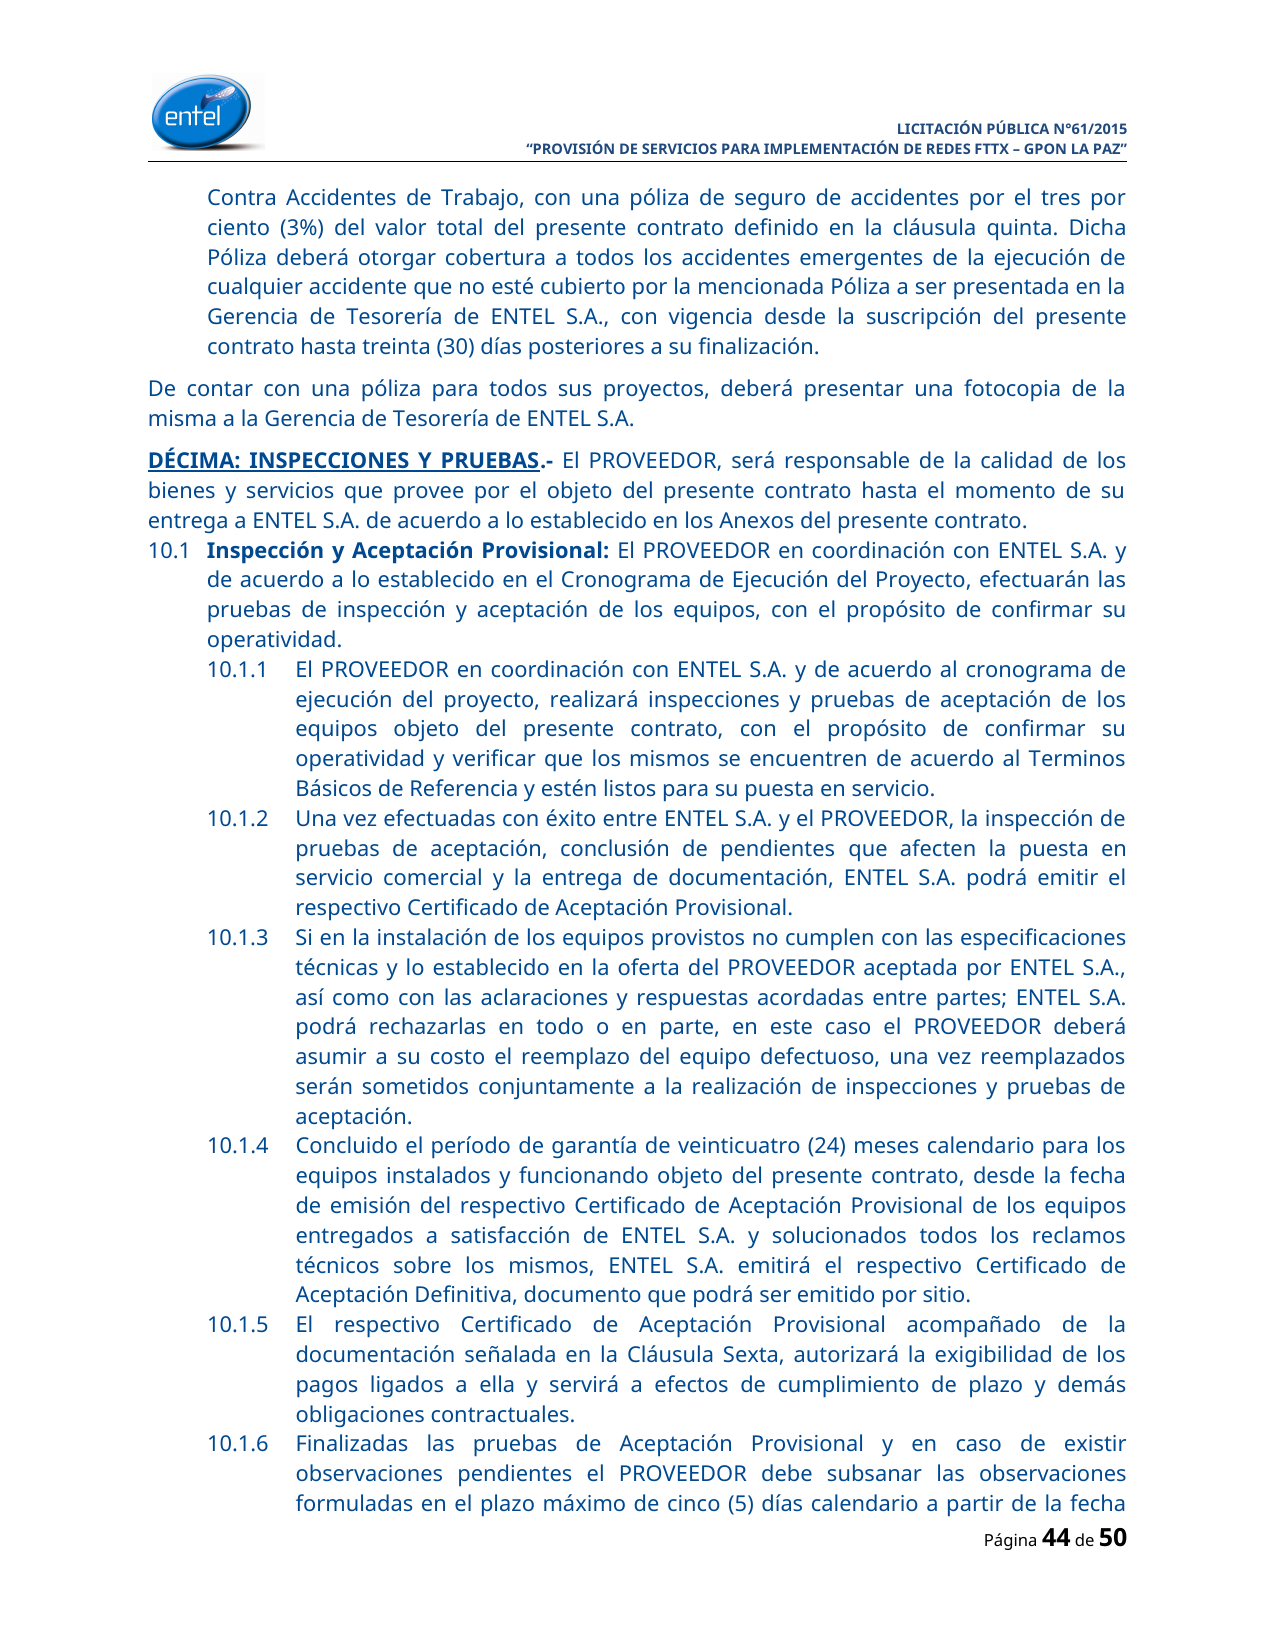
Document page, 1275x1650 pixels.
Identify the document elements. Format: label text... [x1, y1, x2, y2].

picture [151, 73, 265, 151]
text 10.1.4 Concluido el período de garantía de veinticuatro (24) meses calendario para los equipos instalados y funcionando objeto del presente contrato, desde la fecha de emisión del respectivo Certificado de Aceptación Provisional de los equipos entregados a satisfacción de ENTEL S.A. y solucionados todos los reclamos técnicos sobre los mismos, ENTEL S.A. emitirá el respectivo Certificado de Aceptación Definitiva, documento que podrá ser emitido por sitio. [207, 1131, 1127, 1309]
text DÉCIMA: INSPECCIONES Y PRUEBAS.- El PROVEEDOR, será responsable de la calidad de los bienes y servicios que provee por el objeto del presente contrato hasta el momento de su entrega a ENTEL S.A. de acuerdo a lo establecido en los Anexos del presente contrato. [148, 445, 1127, 535]
text 10.1.1 El PROVEEDOR en coordinación con ENTEL S.A. y de acuerdo al cronograma de ejecución del proyecto, realizará inspecciones y pruebas de aceptación de los equipos objeto del presente contrato, con el propósito de confirmar su operatividad y verificar que los mismos se encuentren de acuerdo al Terminos Básicos de Referencia y estén listos para su puesta en servicio. [207, 654, 1127, 803]
text 10.1 Inspección y Aceptación Provisional: El PROVEEDOR en coordinación con ENTEL S.A. y de acuerdo a lo establecido en el Cronograma de Ejecución del Proyecto, efectuarán las pruebas de inspección y aceptación de los equipos, con el propósito de confirmar su operatividad. [148, 535, 1127, 654]
text 10.1.5 El respectivo Certificado de Aceptación Provisional acompañado de la documentación señalada en la Cláusula Sexta, autorizará la exigibilidad de los pagos ligados a ella y servirá a efectos de cumplimiento de plazo y demás obligaciones contractuales. [207, 1309, 1127, 1428]
text 10.1.2 Una vez efectuadas con éxito entre ENTEL S.A. y el PROVEEDOR, la inspección de pruebas de aceptación, conclusión de pendientes que afecten la puesta en servicio comercial y la entrega de documentación, ENTEL S.A. podrá emitir el respectivo Certificado de Aceptación Provisional. [207, 803, 1127, 922]
text De contar con una póliza para todos sus proyectos, deberá presentar una fotocopia de la misma a la Gerencia de Tesorería de ENTEL S.A. [148, 373, 1127, 433]
text 10.1.3 Si en la instalación de los equipos provistos no cumplen con las especificaciones técnicas y lo establecido en la oferta del PROVEEDOR aceptada por ENTEL S.A., así como con las aclaraciones y respuestas acordadas entre partes; ENTEL S.A. podrá rechazarlas en todo o en parte, en este caso el PROVEEDOR deberá asumir a su costo el reemplazo del equipo defectuoso, una vez reemplazados serán sometidos conjuntamente a la realización de inspecciones y pruebas de aceptación. [207, 922, 1127, 1131]
